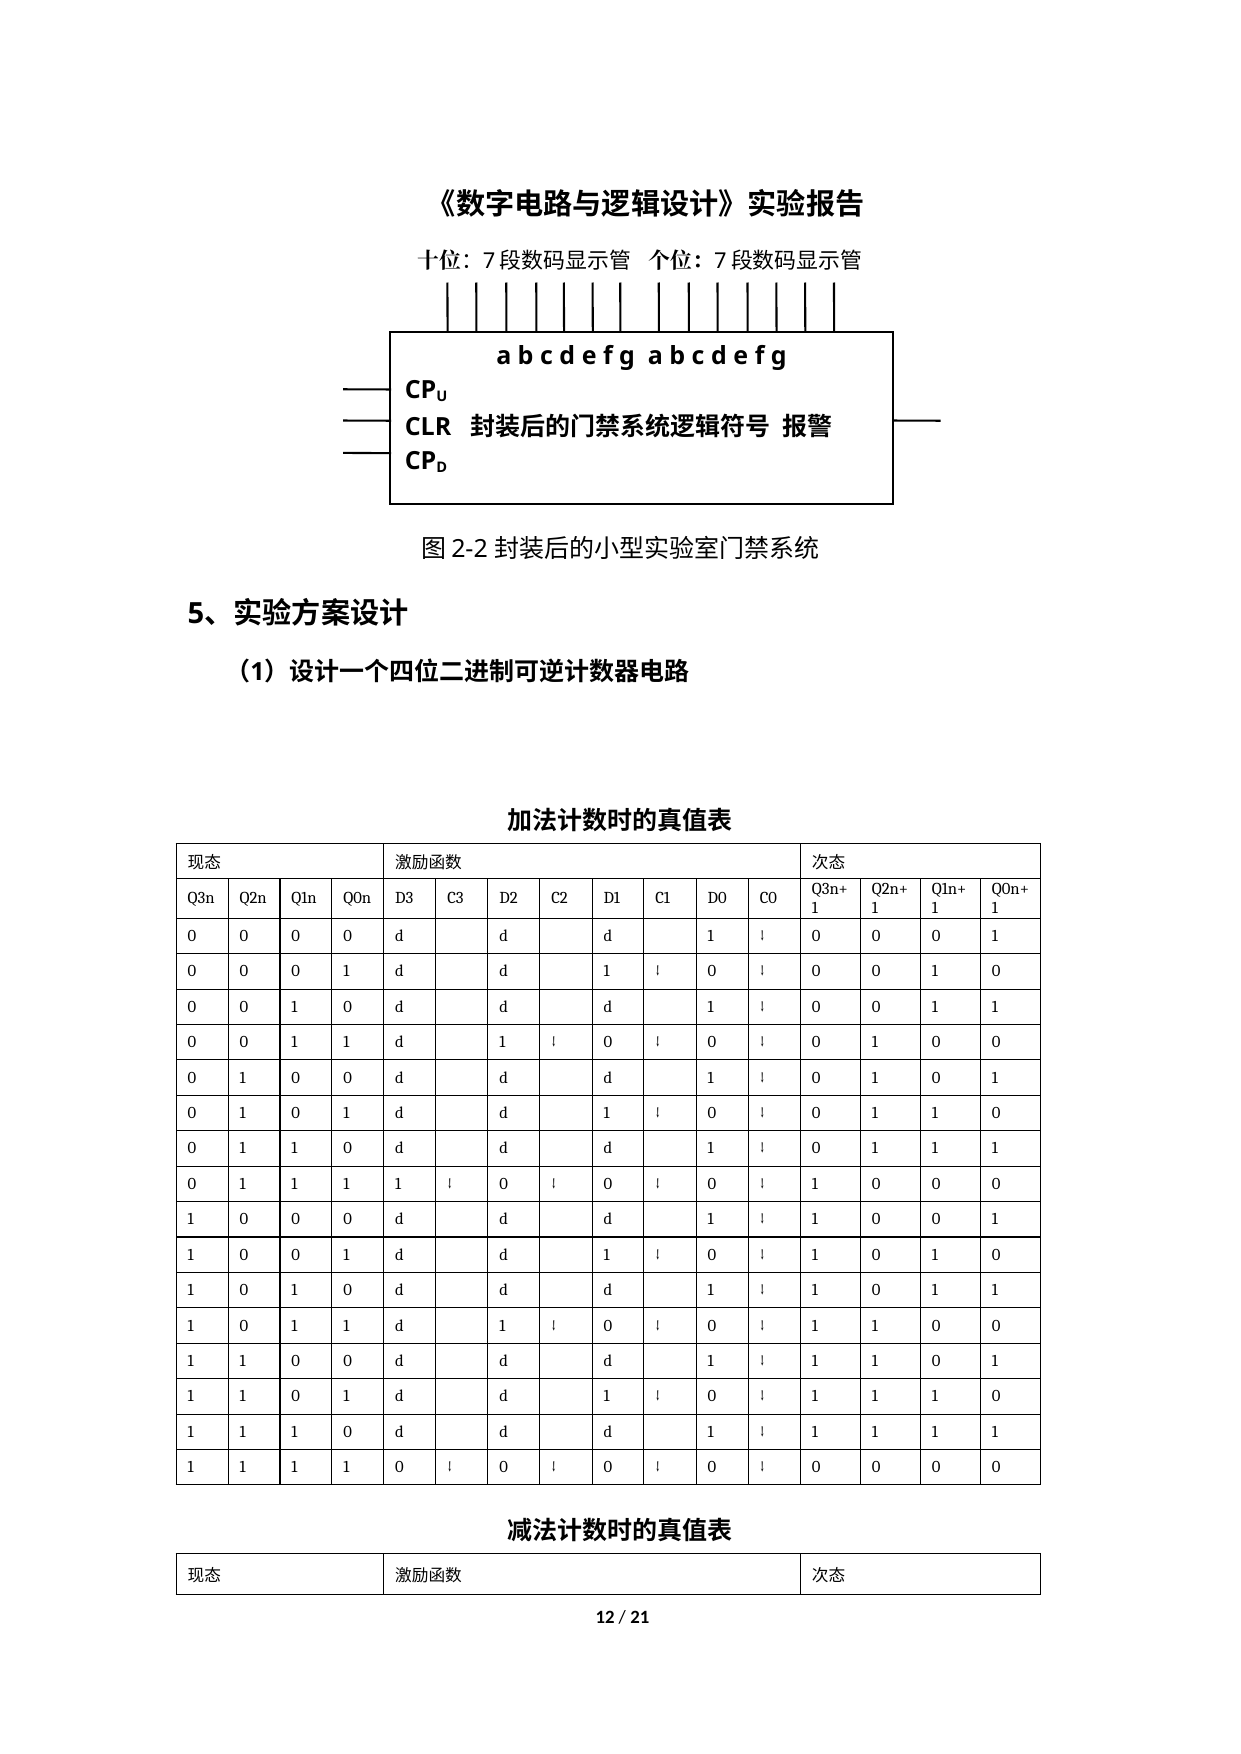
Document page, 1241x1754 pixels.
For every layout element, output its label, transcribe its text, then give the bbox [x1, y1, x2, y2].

table_cell 0 [229, 1025, 279, 1059]
table_cell 1 [281, 1450, 331, 1484]
table_cell 1 [981, 919, 1040, 953]
table_cell 0 [281, 954, 331, 988]
table_cell ↓ [749, 990, 800, 1024]
table_cell 0 [801, 990, 860, 1024]
table_cell ↓ [644, 1379, 696, 1413]
table_header 激励函数 [384, 1554, 800, 1594]
table_cell 1 [861, 1131, 920, 1166]
table_cell [540, 1131, 592, 1166]
table_cell [540, 1238, 592, 1272]
table_cell D3 [384, 879, 435, 918]
table_cell 0 [281, 1238, 331, 1272]
table_cell 1 [861, 1025, 920, 1059]
table_cell [644, 990, 696, 1024]
table_cell ↓ [749, 1025, 800, 1059]
table_cell 0 [488, 1167, 539, 1201]
table_cell d [488, 1131, 539, 1166]
table_cell 1 [177, 1344, 228, 1378]
text 加法计数时的真值表 [187, 800, 1053, 837]
table_cell d [384, 1238, 435, 1272]
table_cell 0 [229, 954, 279, 988]
table_cell [540, 1096, 592, 1130]
table_cell [436, 1060, 487, 1095]
table_cell ↓ [644, 1096, 696, 1130]
table_cell ↓ [436, 1167, 487, 1201]
table_cell [644, 1060, 696, 1095]
table_cell [540, 990, 592, 1024]
table_cell 1 [801, 1379, 860, 1413]
table_cell ↓ [644, 1025, 696, 1059]
table_cell [644, 1273, 696, 1307]
table_cell ↓ [644, 1450, 696, 1484]
table_cell 1 [981, 1131, 1040, 1166]
table_cell [436, 1025, 487, 1059]
table_cell 0 [177, 919, 228, 953]
table_cell [540, 1060, 592, 1095]
table_cell 1 [593, 1379, 643, 1413]
table_cell 1 [332, 1238, 383, 1272]
table_cell [436, 1202, 487, 1236]
table_cell ↓ [749, 1202, 800, 1236]
table_cell 0 [801, 954, 860, 988]
table_cell C3 [436, 879, 487, 918]
table_cell 1 [332, 1025, 383, 1059]
table_cell 1 [229, 1450, 279, 1484]
table_cell 0 [921, 1202, 980, 1236]
table_cell 0 [801, 1096, 860, 1130]
table_cell 0 [861, 954, 920, 988]
table_cell 0 [281, 1344, 331, 1378]
table_cell 1 [697, 1415, 748, 1449]
table_cell 0 [801, 1131, 860, 1166]
table_cell 0 [593, 1308, 643, 1343]
table_header 现态 [177, 1554, 383, 1594]
table_cell [644, 1415, 696, 1449]
table_cell [436, 1344, 487, 1378]
table_cell d [384, 1060, 435, 1095]
table_cell d [384, 1415, 435, 1449]
table_cell 1 [921, 1379, 980, 1413]
table_cell 0 [281, 1379, 331, 1413]
table_cell d [384, 919, 435, 953]
table_cell 0 [229, 990, 279, 1024]
table_cell 0 [332, 1060, 383, 1095]
table_cell d [593, 1131, 643, 1166]
table_cell [644, 1202, 696, 1236]
table_cell d [384, 954, 435, 988]
table_cell d [488, 1379, 539, 1413]
table_cell 0 [981, 1096, 1040, 1130]
table_cell d [384, 1202, 435, 1236]
table_cell 1 [281, 1167, 331, 1201]
table_cell 1 [801, 1344, 860, 1378]
table_cell 0 [921, 1025, 980, 1059]
table_cell 0 [229, 1273, 279, 1307]
table_cell 1 [281, 990, 331, 1024]
table_cell 1 [981, 1060, 1040, 1095]
table_cell d [384, 1096, 435, 1130]
table_cell d [384, 1308, 435, 1343]
table_cell 1 [801, 1308, 860, 1343]
table_header 次态 [801, 844, 1040, 878]
table_cell 0 [801, 1060, 860, 1095]
table_cell d [488, 954, 539, 988]
table_cell 1 [332, 954, 383, 988]
table_cell ↓ [540, 1167, 592, 1201]
table_cell 0 [697, 1025, 748, 1059]
table_cell 0 [921, 919, 980, 953]
table_cell ↓ [749, 919, 800, 953]
table_cell [540, 1344, 592, 1378]
table_cell d [488, 1060, 539, 1095]
table_cell 0 [229, 919, 279, 953]
table_cell 1 [229, 1415, 279, 1449]
table_cell d [488, 1344, 539, 1378]
table_cell 1 [177, 1450, 228, 1484]
table_cell ↓ [644, 1167, 696, 1201]
table_cell 0 [177, 954, 228, 988]
table_cell ↓ [540, 1308, 592, 1343]
table_cell ↓ [436, 1450, 487, 1484]
text 减法计数时的真值表 [187, 1510, 1053, 1547]
table_cell d [488, 1273, 539, 1307]
table_cell 0 [921, 1308, 980, 1343]
table_cell [540, 1415, 592, 1449]
table_cell 0 [861, 990, 920, 1024]
table_cell d [593, 1273, 643, 1307]
table_cell 0 [697, 1167, 748, 1201]
table_header 次态 [801, 1554, 1040, 1594]
table_cell Q0n+1 [981, 879, 1040, 918]
table_cell d [593, 1415, 643, 1449]
table_cell ↓ [749, 1344, 800, 1378]
table_cell ↓ [749, 1238, 800, 1272]
table_cell 1 [593, 1096, 643, 1130]
table_cell 0 [177, 1131, 228, 1166]
table_cell [436, 1379, 487, 1413]
table_cell 0 [229, 1202, 279, 1236]
table_cell 0 [981, 1450, 1040, 1484]
table_cell ↓ [749, 1308, 800, 1343]
table_cell C2 [540, 879, 592, 918]
table_cell Q1n+1 [921, 879, 980, 918]
table_cell 0 [981, 1025, 1040, 1059]
table_cell Q3n+1 [801, 879, 860, 918]
table_cell [644, 919, 696, 953]
table_cell [436, 1308, 487, 1343]
table_cell ↓ [749, 1379, 800, 1413]
table_cell 0 [861, 1238, 920, 1272]
table_cell 1 [281, 1415, 331, 1449]
table_cell 1 [921, 1273, 980, 1307]
table_cell [436, 1273, 487, 1307]
table_cell 0 [593, 1167, 643, 1201]
table_cell 1 [177, 1202, 228, 1236]
table_cell 1 [697, 1131, 748, 1166]
table_cell 0 [177, 1025, 228, 1059]
table_cell [540, 954, 592, 988]
table_cell 1 [488, 1308, 539, 1343]
table_cell 0 [332, 1273, 383, 1307]
text （1）设计一个四位二进制可逆计数器电路 [187, 651, 1053, 688]
table_cell 0 [177, 1060, 228, 1095]
table_cell 1 [861, 1060, 920, 1095]
table_cell d [488, 1202, 539, 1236]
table_cell d [488, 1238, 539, 1272]
table_cell 1 [488, 1025, 539, 1059]
table_header 现态 [177, 844, 383, 878]
table_cell d [488, 1096, 539, 1130]
table_cell [436, 1238, 487, 1272]
table_cell 1 [801, 1167, 860, 1201]
table_cell d [488, 1415, 539, 1449]
table_cell 0 [981, 1308, 1040, 1343]
table_cell 0 [861, 919, 920, 953]
table_cell 0 [332, 1344, 383, 1378]
table_cell d [384, 1131, 435, 1166]
table_cell [436, 1131, 487, 1166]
table_cell 1 [229, 1344, 279, 1378]
table_cell 1 [384, 1167, 435, 1201]
table_cell 1 [281, 1308, 331, 1343]
table_cell 0 [981, 954, 1040, 988]
table_cell 0 [697, 954, 748, 988]
table_cell 0 [593, 1450, 643, 1484]
table_cell D1 [593, 879, 643, 918]
table_cell ↓ [540, 1450, 592, 1484]
table_cell [436, 1096, 487, 1130]
table_cell 0 [801, 919, 860, 953]
table_cell C1 [644, 879, 696, 918]
table_cell 1 [281, 1025, 331, 1059]
table_cell 0 [332, 1202, 383, 1236]
table_cell 1 [921, 1238, 980, 1272]
table_cell 1 [332, 1096, 383, 1130]
table_cell 0 [177, 990, 228, 1024]
table_cell Q2n+1 [861, 879, 920, 918]
table_cell 1 [981, 990, 1040, 1024]
table_cell ↓ [749, 1273, 800, 1307]
table_cell d [593, 1344, 643, 1378]
table_cell 0 [921, 1060, 980, 1095]
table_cell 0 [801, 1450, 860, 1484]
table_cell 1 [801, 1273, 860, 1307]
table_cell [540, 1202, 592, 1236]
table_cell 1 [861, 1096, 920, 1130]
table_header 激励函数 [384, 844, 800, 878]
table_cell 1 [177, 1238, 228, 1272]
table_cell 0 [921, 1450, 980, 1484]
table_cell 0 [861, 1450, 920, 1484]
table_cell 1 [697, 1202, 748, 1236]
table_cell d [384, 1379, 435, 1413]
table_cell 0 [332, 990, 383, 1024]
table_cell 0 [281, 1060, 331, 1095]
table_cell 0 [281, 1202, 331, 1236]
table_cell 1 [229, 1131, 279, 1166]
table_cell 0 [697, 1450, 748, 1484]
table_cell 0 [861, 1167, 920, 1201]
table_cell [436, 919, 487, 953]
table_cell 1 [229, 1167, 279, 1201]
table_cell ↓ [644, 1308, 696, 1343]
table_cell d [593, 919, 643, 953]
table_cell 0 [981, 1379, 1040, 1413]
table_cell 1 [177, 1379, 228, 1413]
table_cell 1 [697, 1060, 748, 1095]
table_cell 1 [177, 1415, 228, 1449]
table_cell D2 [488, 879, 539, 918]
table_cell 1 [861, 1308, 920, 1343]
table_cell 1 [921, 990, 980, 1024]
table_cell 1 [921, 1131, 980, 1166]
table_cell ↓ [749, 954, 800, 988]
table_cell Q0n [332, 879, 383, 918]
table_cell [644, 1131, 696, 1166]
table_cell ↓ [749, 1096, 800, 1130]
table_cell 1 [861, 1415, 920, 1449]
table_cell d [384, 990, 435, 1024]
table_cell d [384, 1344, 435, 1378]
table_cell 1 [697, 919, 748, 953]
table_cell 1 [801, 1202, 860, 1236]
table_cell 1 [281, 1131, 331, 1166]
table_cell ↓ [749, 1131, 800, 1166]
table_cell 0 [697, 1238, 748, 1272]
subtitle 5、实验方案设计 [187, 590, 1053, 632]
table_cell 1 [332, 1379, 383, 1413]
table_cell 1 [177, 1273, 228, 1307]
table_cell 1 [332, 1167, 383, 1201]
table_cell ↓ [749, 1450, 800, 1484]
table_cell [436, 1415, 487, 1449]
table_cell 1 [697, 990, 748, 1024]
table_cell Q1n [281, 879, 331, 918]
table_cell 1 [593, 1238, 643, 1272]
table_cell 0 [229, 1238, 279, 1272]
table_cell 0 [861, 1202, 920, 1236]
table_cell C0 [749, 879, 800, 918]
table_cell [644, 1344, 696, 1378]
table_cell 1 [281, 1273, 331, 1307]
table_cell 0 [861, 1273, 920, 1307]
table_cell 0 [921, 1167, 980, 1201]
table_cell 1 [697, 1273, 748, 1307]
table_cell 1 [921, 1415, 980, 1449]
table_cell 1 [593, 954, 643, 988]
table_cell 0 [384, 1450, 435, 1484]
table_cell 0 [697, 1308, 748, 1343]
table_cell d [593, 1060, 643, 1095]
table_cell 1 [861, 1344, 920, 1378]
table_cell 0 [981, 1238, 1040, 1272]
table_cell ↓ [644, 1238, 696, 1272]
table_cell 0 [697, 1096, 748, 1130]
table_cell 0 [697, 1379, 748, 1413]
table_cell 1 [981, 1415, 1040, 1449]
table_cell ↓ [540, 1025, 592, 1059]
table_cell 1 [981, 1344, 1040, 1378]
table_cell 1 [801, 1415, 860, 1449]
table_cell 0 [801, 1025, 860, 1059]
table_cell 0 [281, 1096, 331, 1130]
text 图2-2 封装后的小型实验室门禁系统 [187, 529, 1053, 565]
table_cell 1 [981, 1202, 1040, 1236]
table_cell 0 [177, 1096, 228, 1130]
table_cell 1 [229, 1379, 279, 1413]
table_cell 1 [697, 1344, 748, 1378]
table_cell [540, 919, 592, 953]
table_cell 0 [229, 1308, 279, 1343]
table_cell 0 [332, 1415, 383, 1449]
table_cell d [384, 1273, 435, 1307]
table_cell d [488, 990, 539, 1024]
table_cell ↓ [644, 954, 696, 988]
table_cell 1 [861, 1379, 920, 1413]
table_cell d [593, 1202, 643, 1236]
table_cell 0 [332, 919, 383, 953]
table_cell Q3n [177, 879, 228, 918]
table_cell ↓ [749, 1167, 800, 1201]
table_cell 0 [593, 1025, 643, 1059]
table_cell 1 [229, 1096, 279, 1130]
table_cell 1 [332, 1450, 383, 1484]
table_cell d [384, 1025, 435, 1059]
table_cell ↓ [749, 1060, 800, 1095]
table_cell [436, 990, 487, 1024]
table_cell [540, 1379, 592, 1413]
table_cell 0 [981, 1167, 1040, 1201]
table_cell Q2n [229, 879, 279, 918]
table_cell d [593, 990, 643, 1024]
table_cell 1 [981, 1273, 1040, 1307]
table_cell 0 [281, 919, 331, 953]
table_cell 0 [921, 1344, 980, 1378]
table_cell [436, 954, 487, 988]
table_cell D0 [697, 879, 748, 918]
table_cell 1 [921, 954, 980, 988]
table_cell 1 [921, 1096, 980, 1130]
table_cell [540, 1273, 592, 1307]
table_cell 0 [332, 1131, 383, 1166]
table_cell 1 [177, 1308, 228, 1343]
table_cell d [488, 919, 539, 953]
table_cell 1 [229, 1060, 279, 1095]
table_cell ↓ [749, 1415, 800, 1449]
table_cell 0 [488, 1450, 539, 1484]
table_cell 1 [801, 1238, 860, 1272]
table_cell 1 [332, 1308, 383, 1343]
table_cell 0 [177, 1167, 228, 1201]
